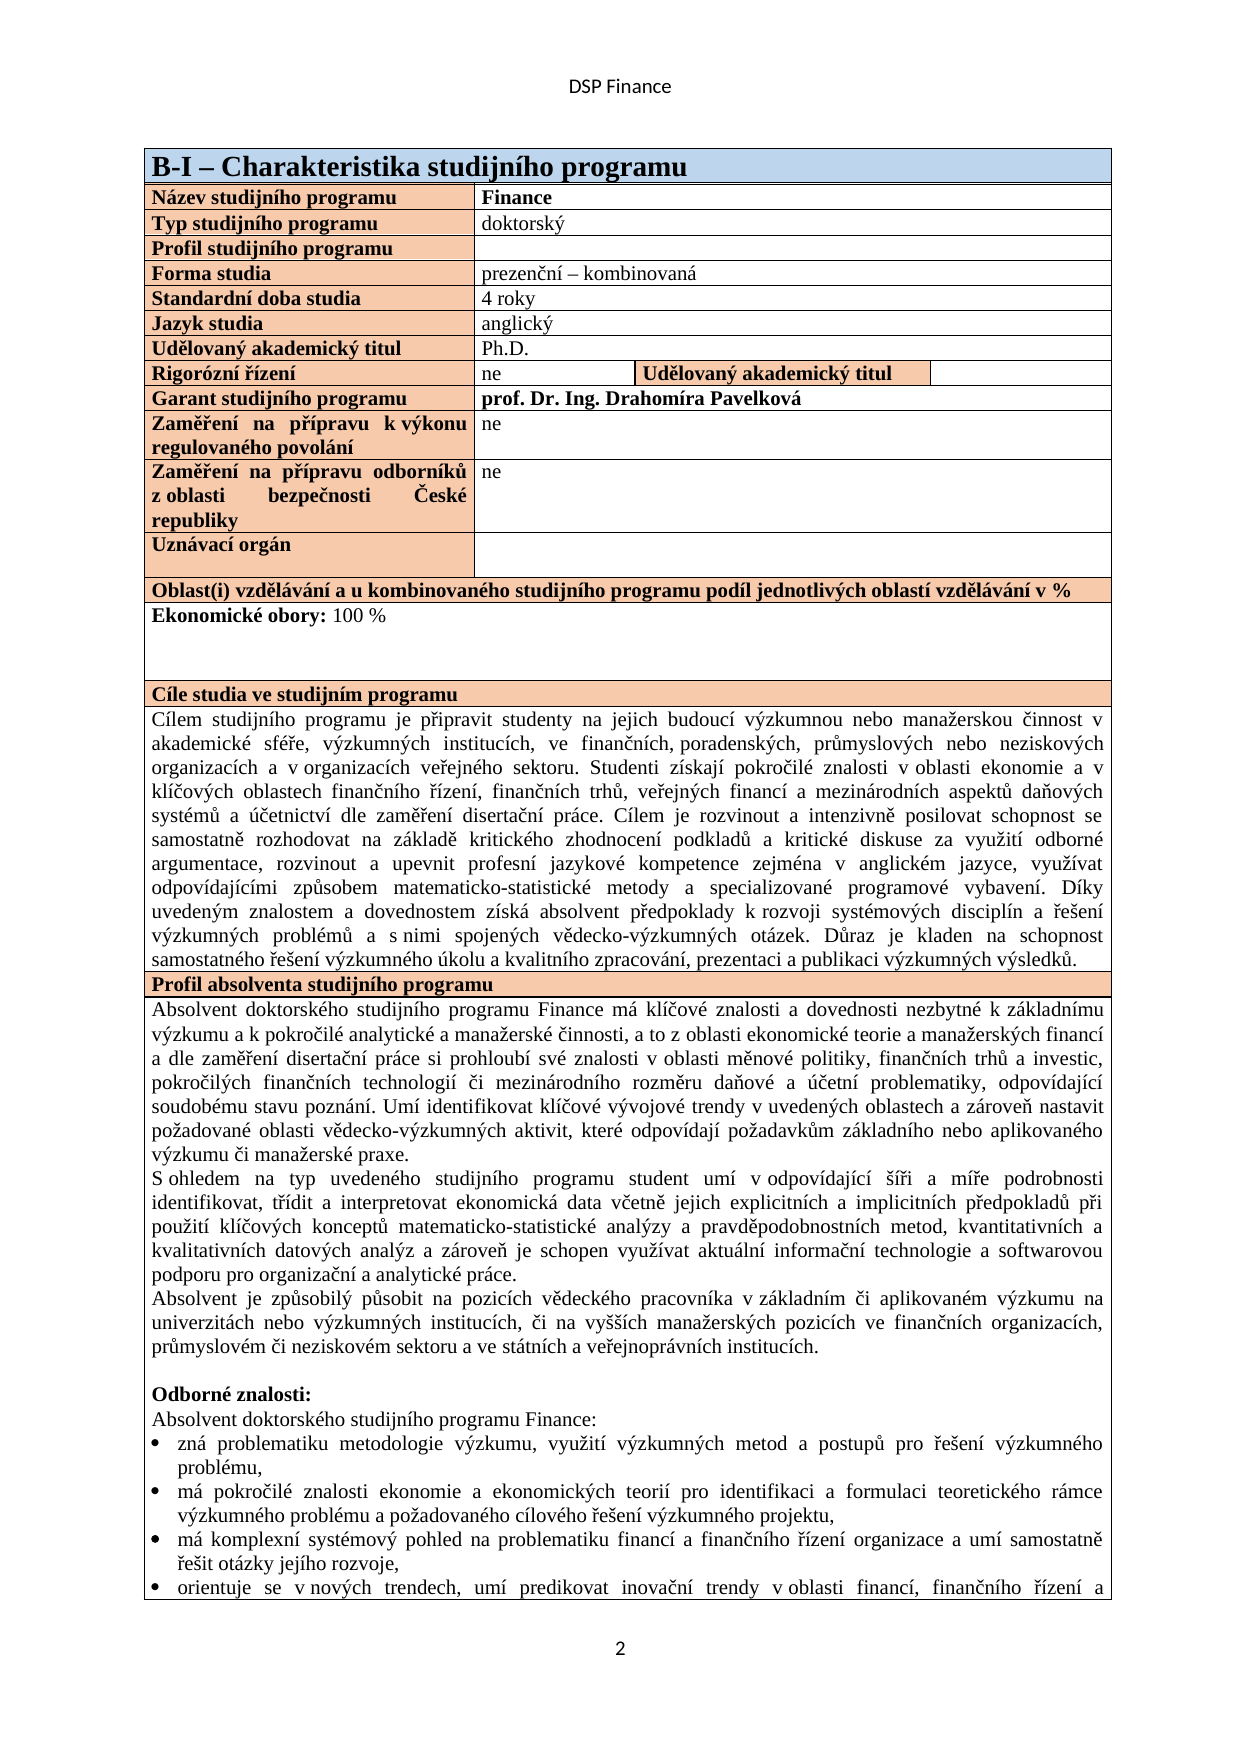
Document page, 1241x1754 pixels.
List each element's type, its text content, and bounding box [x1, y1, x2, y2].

table_cell Ekonomické obory: 100 % [145, 603, 1111, 680]
table_cell Ph.D. [475, 336, 1111, 360]
table_cell prof. Dr. Ing. Drahomíra Pavelková [475, 386, 1111, 410]
table_cell Profil absolventa studijního programu [145, 972, 1111, 996]
table_cell ne [475, 411, 1111, 459]
table_cell Udělovaný akademický titul [145, 336, 474, 360]
table_cell Forma studia [145, 261, 474, 285]
table_cell ne [475, 361, 634, 385]
table_cell Typ studijního programu [145, 210, 474, 234]
table_header B-I – Charakteristika studijního programu [145, 149, 1111, 182]
table_cell Jazyk studia [145, 311, 474, 335]
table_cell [145, 998, 1111, 1599]
table_cell [475, 236, 1111, 259]
table_cell [475, 533, 1111, 577]
table_cell doktorský [475, 210, 1111, 234]
table_cell Název studijního programu [145, 185, 474, 209]
table_cell Oblast(i) vzdělávání a u kombinovaného studijního programu podíl jednotlivých oblastí vzdělávání v % [145, 578, 1111, 602]
table_cell Cíle studia ve studijním programu [145, 681, 1111, 706]
table_cell Finance [475, 185, 1111, 209]
table_cell Zaměření na přípravu k výkonu regulovaného povolání [145, 411, 474, 459]
table_cell Garant studijního programu [145, 386, 474, 410]
table_cell Cílem studijního programu je připravit studenty na jejich budoucí výzkumnou nebo manažerskou činnost v akademické sféře, výzkumných institucích, ve finančních, poradenských, průmyslových nebo neziskových organizacích a v organizacích veřejného sektoru. Studenti získají pokročilé znalosti v oblasti ekonomie a v klíčových oblastech finančního řízení, finančních trhů, veřejných financí a mezinárodních aspektů daňových systémů a účetnictví dle zaměření disertační práce. Cílem je rozvinout a intenzivně posilovat schopnost se samostatně rozhodovat na základě kritického zhodnocení podkladů a kritické diskuse za využití odborné argumentace, rozvinout a upevnit profesní jazykové kompetence zejména v anglickém jazyce, využívat odpovídajícími způsobem matematicko-statistické metody a specializované programové vybavení. Díky uvedeným znalostem a dovednostem získá absolvent předpoklady k rozvoji systémových disciplín a řešení výzkumných problémů a s nimi spojených vědecko-výzkumných otázek. Důraz je kladen na schopnost samostatného řešení výzkumného úkolu a kvalitního zpracování, prezentaci a publikaci výzkumných výsledků. [145, 707, 1111, 971]
table_cell 4 roky [475, 286, 1111, 310]
table_cell Zaměření na přípravu odborníků z oblasti bezpečnosti České republiky [145, 460, 474, 532]
table_cell [931, 361, 1111, 385]
table_cell Rigorózní řízení [145, 361, 474, 385]
table_cell ne [475, 460, 1111, 532]
table_cell Uznávací orgán [145, 533, 474, 577]
table_cell Profil studijního programu [145, 236, 474, 259]
table_cell anglický [475, 311, 1111, 335]
table_cell Standardní doba studia [145, 286, 474, 310]
table_cell prezenční – kombinovaná [475, 261, 1111, 285]
table_cell Udělovaný akademický titul [636, 361, 930, 385]
